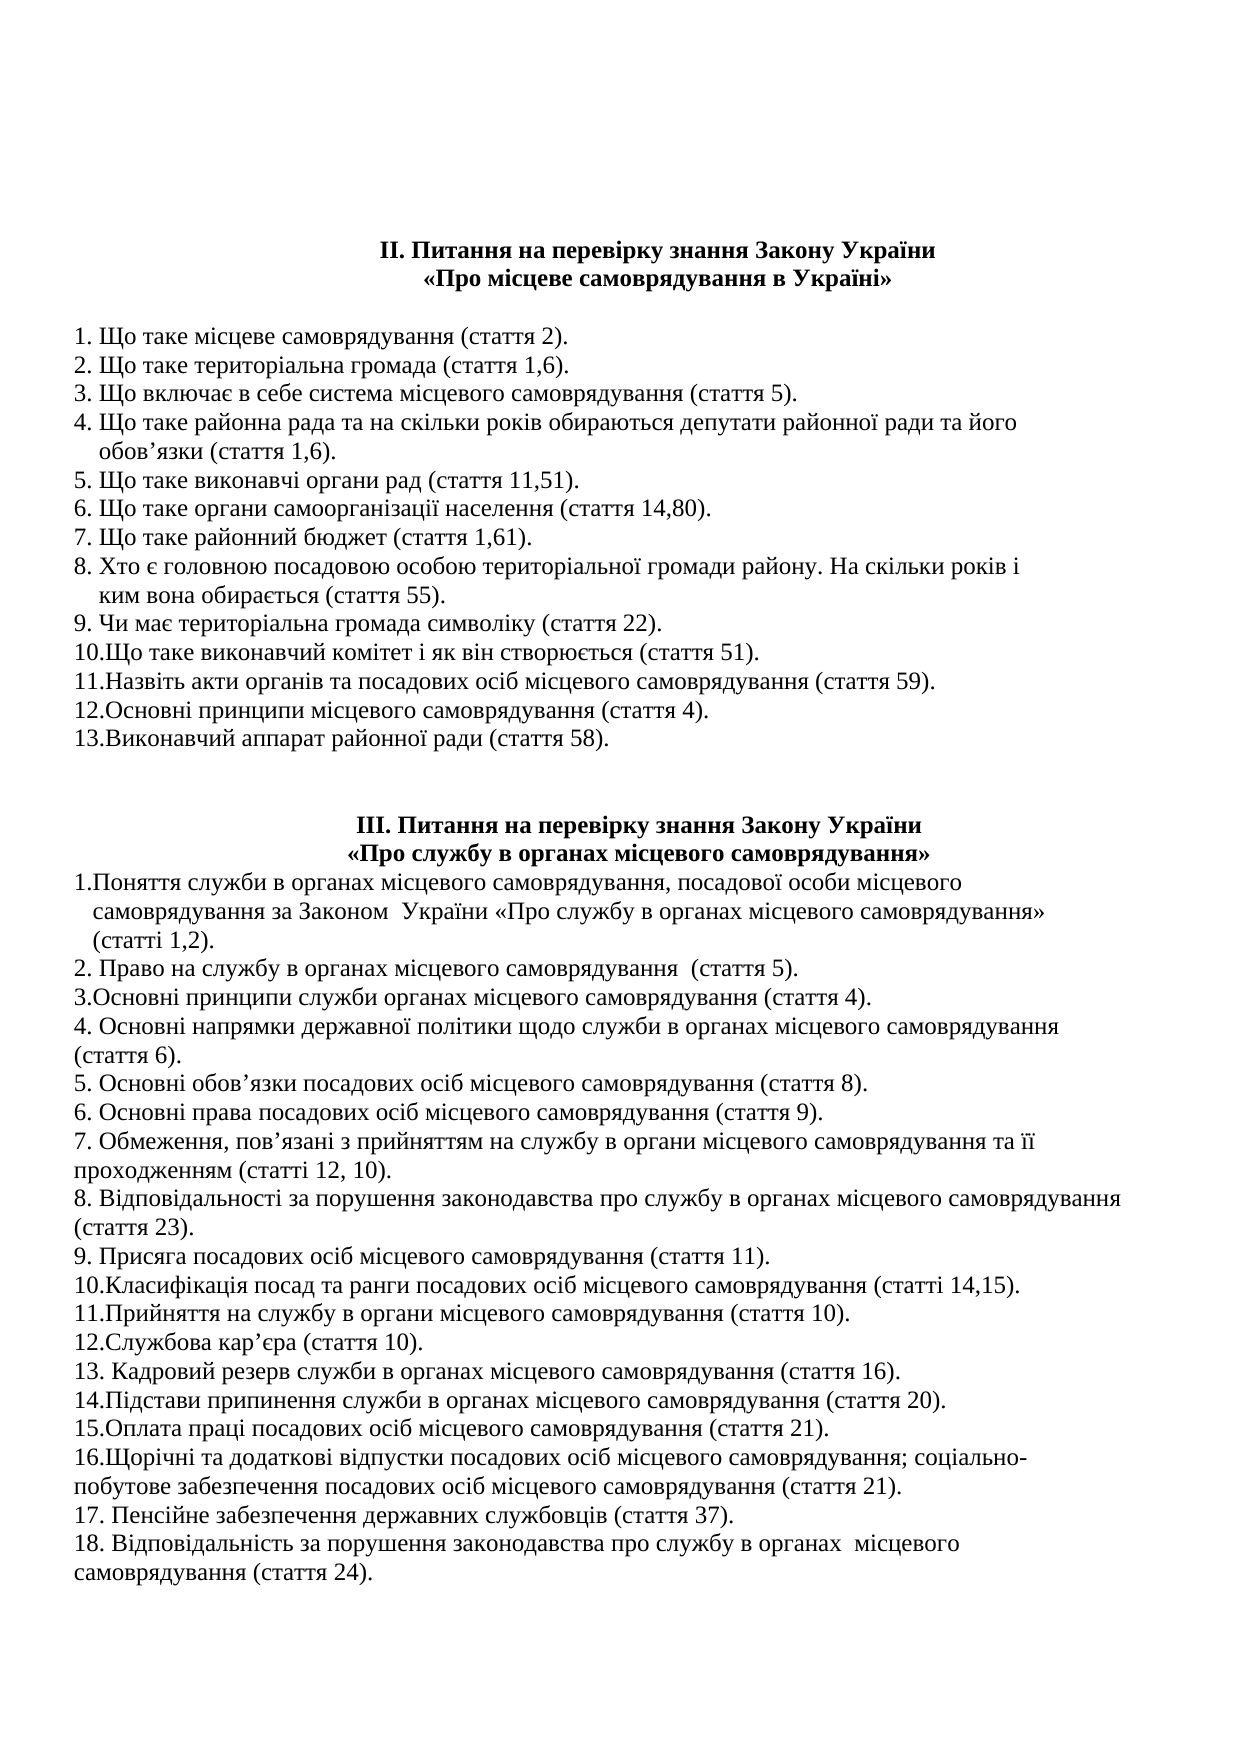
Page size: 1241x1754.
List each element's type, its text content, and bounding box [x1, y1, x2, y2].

text 7. Що таке районний бюджет (стаття 1,61). [74, 522, 1122, 551]
text 1. Що таке місцеве самоврядування (стаття 2). [74, 321, 1122, 350]
text ІІ. Питання на перевірку знання Закону України [118, 235, 1122, 263]
text 5. Основні обов’язки посадових осіб місцевого самоврядування (стаття 8). [74, 1068, 1122, 1097]
text 7. Обмеження, пов’язані з прийняттям на службу в органи місцевого самоврядування та її проходженням (статті 12, 10). [74, 1126, 1122, 1183]
text 10.Що таке виконавчий комітет і як він створюється (стаття 51). [74, 637, 1122, 666]
text 8. Відповідальності за порушення законодавства про службу в органах місцевого самоврядування (стаття 23). [74, 1183, 1122, 1241]
text 8. Хто є головною посадовою особою територіальної громади району. На скільки років і [74, 551, 1122, 580]
text 16.Щорічні та додаткові відпустки посадових осіб місцевого самоврядування; соціально-побутове забезпечення посадових осіб місцевого самоврядування (стаття 21). [74, 1442, 1122, 1500]
text ІІІ. Питання на перевірку знання Закону України [156, 810, 1122, 838]
text 13. Кадровий резерв служби в органах місцевого самоврядування (стаття 16). [74, 1356, 1122, 1385]
text «Про службу в органах місцевого самоврядування» [156, 838, 1122, 867]
text 11.Назвіть акти органів та посадових осіб місцевого самоврядування (стаття 59). [74, 666, 1122, 695]
text 6. Основні права посадових осіб місцевого самоврядування (стаття 9). [74, 1097, 1122, 1126]
text 11.Прийняття на службу в органи місцевого самоврядування (стаття 10). [74, 1298, 1122, 1327]
text 1.Поняття служби в органах місцевого самоврядування, посадової особи місцевого [74, 867, 1122, 896]
text 2. Що таке територіальна громада (стаття 1,6). [74, 350, 1122, 378]
text «Про місцеве самоврядування в Україні» [118, 263, 1122, 292]
text 10.Класифікація посад та ранги посадових осіб місцевого самоврядування (статті 14,15). [74, 1270, 1122, 1298]
text 9. Чи має територіальна громада символіку (стаття 22). [74, 608, 1122, 637]
text 15.Оплата праці посадових осіб місцевого самоврядування (стаття 21). [74, 1413, 1122, 1442]
text 12.Службова кар’єра (стаття 10). [74, 1327, 1122, 1356]
text 13.Виконавчий аппарат районної ради (стаття 58). [74, 723, 1122, 752]
text самоврядування за Законом України «Про службу в органах місцевого самоврядування» [74, 896, 1122, 925]
text 9. Присяга посадових осіб місцевого самоврядування (стаття 11). [74, 1241, 1122, 1270]
text 3.Основні принципи служби органах місцевого самоврядування (стаття 4). [74, 982, 1122, 1011]
text ким вона обирається (стаття 55). [74, 580, 1122, 608]
text 2. Право на службу в органах місцевого самоврядування (стаття 5). [74, 953, 1122, 982]
text 5. Що таке виконавчі органи рад (стаття 11,51). [74, 465, 1122, 493]
text 3. Що включає в себе система місцевого самоврядування (стаття 5). [74, 378, 1122, 407]
text обов’язки (стаття 1,6). [74, 436, 1122, 465]
text 6. Що таке органи самоорганізації населення (стаття 14,80). [74, 493, 1122, 522]
text 4. Основні напрямки державної політики щодо служби в органах місцевого самоврядування (стаття 6). [74, 1011, 1122, 1068]
text 12.Основні принципи місцевого самоврядування (стаття 4). [74, 695, 1122, 723]
text 4. Що таке районна рада та на скільки років обираються депутати районної ради та його [74, 407, 1122, 436]
text 17. Пенсійне забезпечення державних службовців (стаття 37). [74, 1500, 1122, 1528]
text (статті 1,2). [74, 925, 1122, 953]
text 14.Підстави припинення служби в органах місцевого самоврядування (стаття 20). [74, 1385, 1122, 1413]
text 18. Відповідальність за порушення законодавства про службу в органах місцевого самоврядування (стаття 24). [74, 1528, 1122, 1586]
